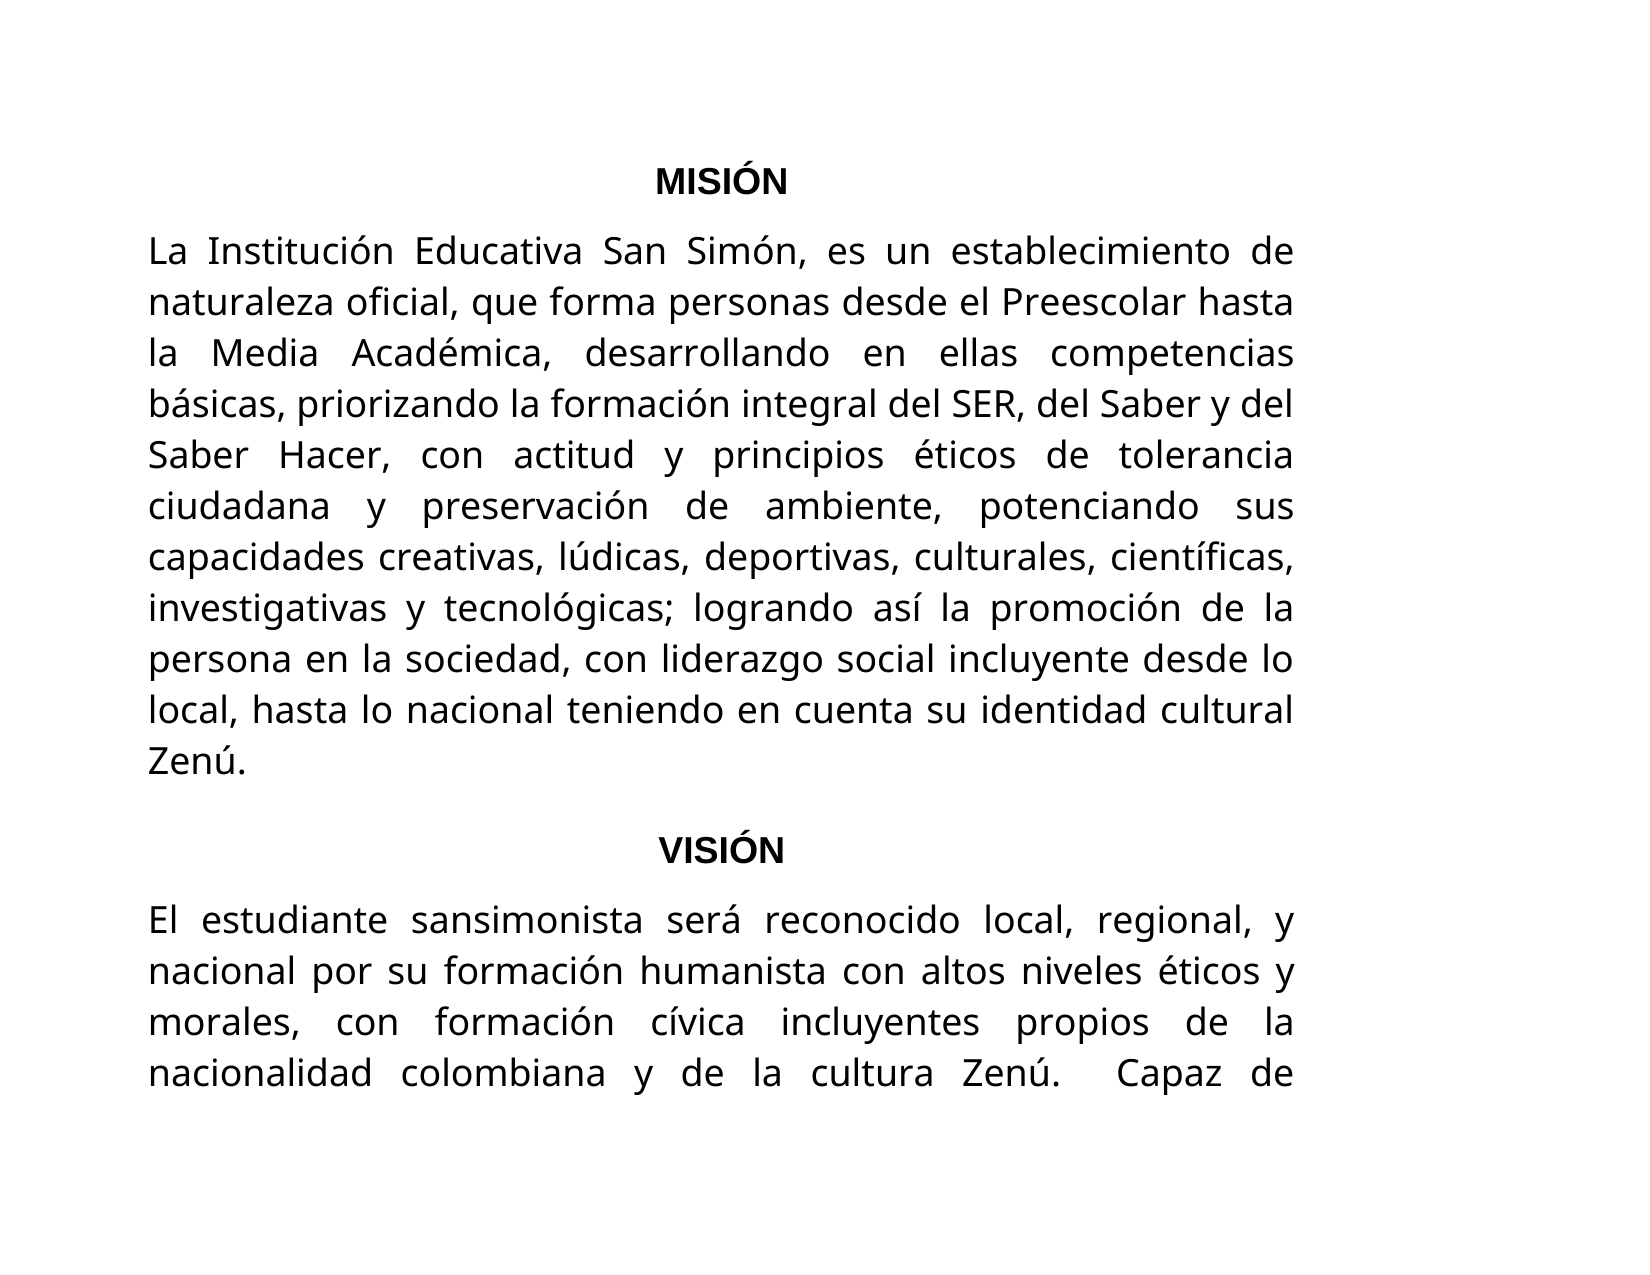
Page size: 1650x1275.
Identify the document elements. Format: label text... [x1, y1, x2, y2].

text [148, 893, 1296, 1097]
text VISIÓN [148, 829, 1296, 872]
text MISIÓN [148, 159, 1296, 202]
text La Institución Educativa San Simón, es un establecimiento de naturaleza oficial, que forma personas desde el Preescolar hasta la Media Académica, desarrollando en ellas competencias básicas, priorizando la formación integral del SER, del Saber y del Saber Hacer, con actitud y principios éticos de tolerancia ciudadana y preservación de ambiente, potenciando sus capacidades creativas, lúdicas, deportivas, culturales, científicas, investigativas y tecnológicas; logrando así la promoción de la persona en la sociedad, con liderazgo social incluyente desde lo local, hasta lo nacional teniendo en cuenta su identidad cultural Zenú. [148, 224, 1296, 786]
